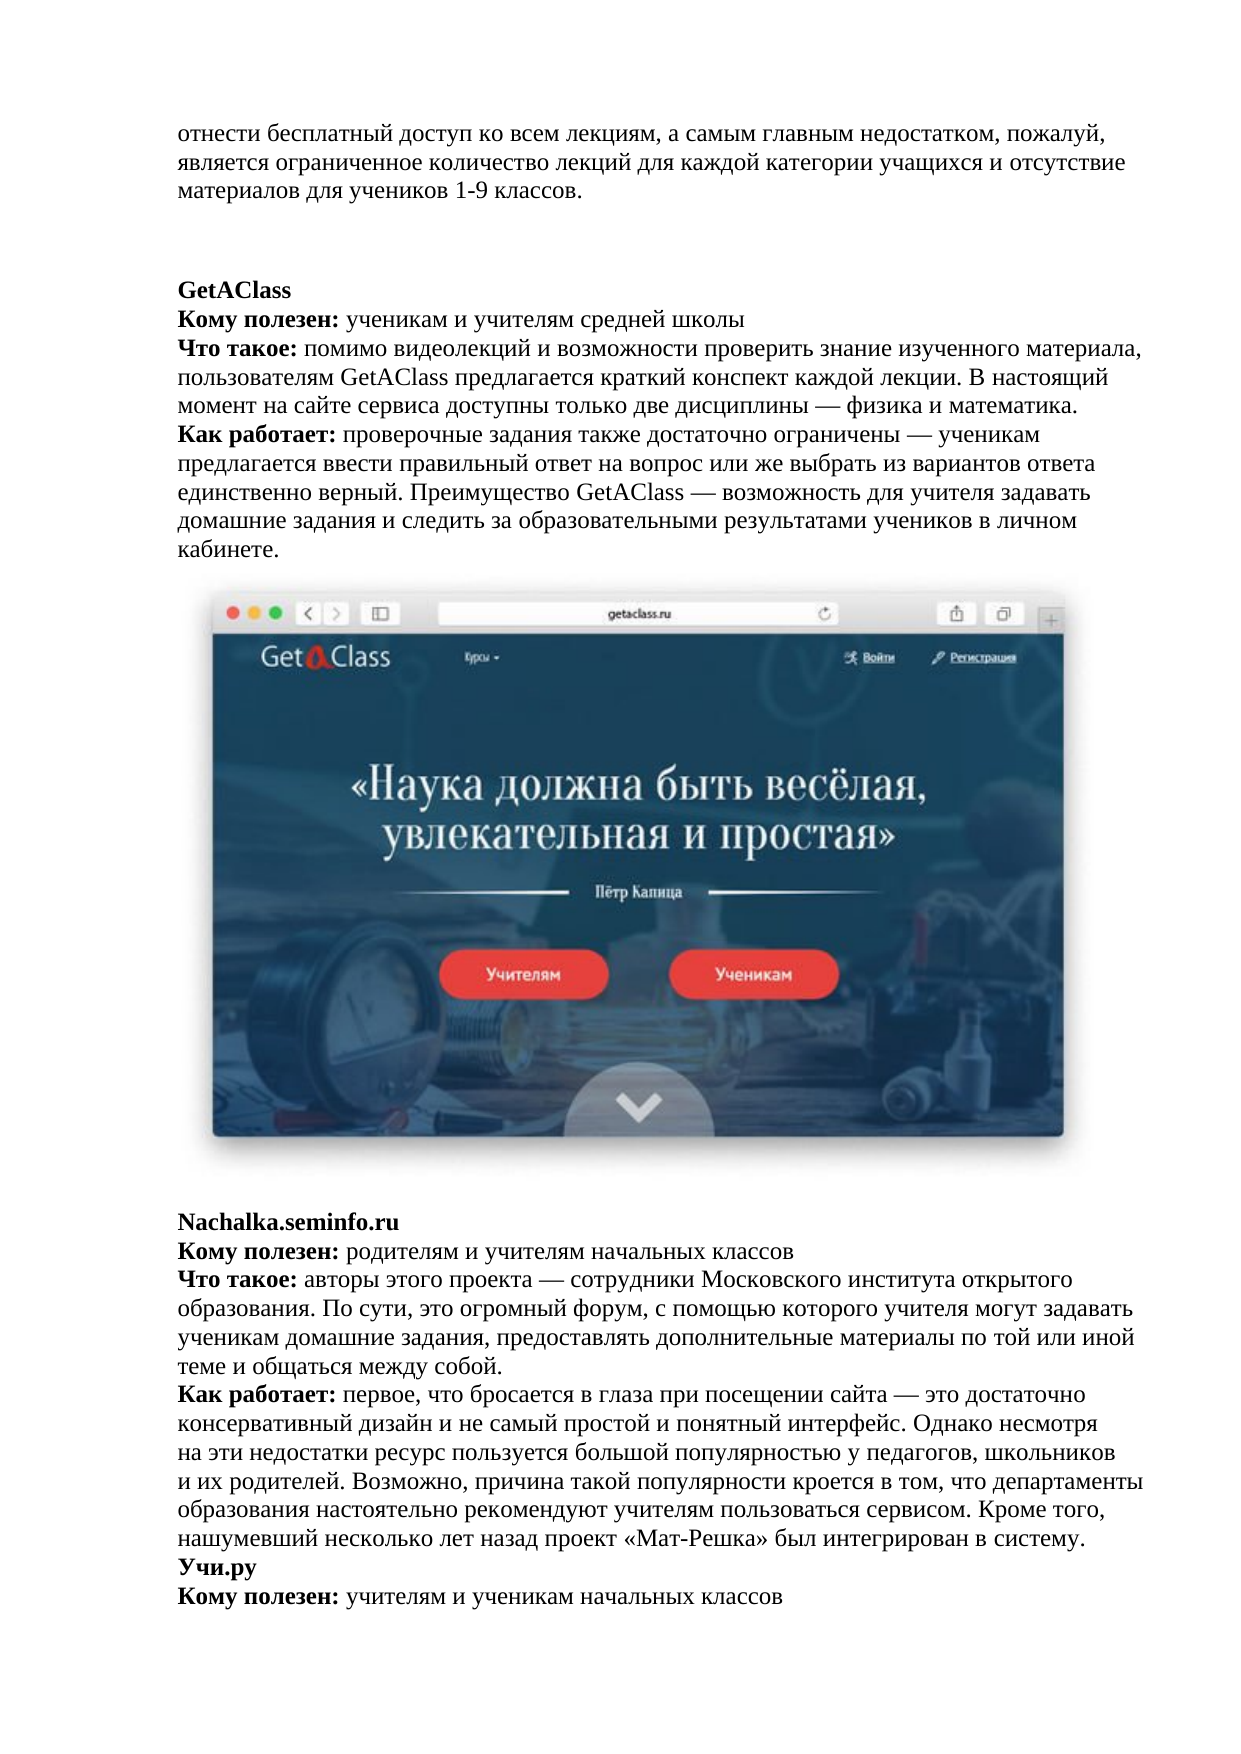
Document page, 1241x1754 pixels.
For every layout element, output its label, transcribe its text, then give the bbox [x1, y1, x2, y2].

text Кому полезен: родителям и учителям начальных классов [177, 1236, 1152, 1264]
text Учи.ру [177, 1552, 1152, 1581]
text Кому полезен: учителям и ученикам начальных классов [177, 1581, 1152, 1609]
text Что такое: помимо видеолекций и возможности проверить знание изученного материала, пользователям GetAClass предлагается краткий конспект каждой лекции. В настоящий момент на сайте сервиса доступны только две дисциплины — физика и математика. [177, 333, 1152, 419]
text Что такое: авторы этого проекта — сотрудники Московского института открытого образования. По сути, это огромный форум, с помощью которого учителя могут задавать ученикам домашние задания, предоставлять дополнительные материалы по той или иной теме и общаться между собой. [177, 1264, 1152, 1379]
text Как работает: проверочные задания также достаточно ограничены — ученикам предлагается ввести правильный ответ на вопрос или же выбрать из вариантов ответа единственно верный. Преимущество GetAClass — возможность для учителя задавать домашние задания и следить за образовательными результатами учеников в личном кабинете. [177, 419, 1152, 563]
text GetAClass [177, 275, 1152, 304]
text Как работает: первое, что бросается в глаза при посещении сайта — это достаточно консервативный дизайн и не самый простой и понятный интерфейс. Однако несмотря на эти недостатки ресурс пользуется большой популярностью у педагогов, школьников и их родителей. Возможно, причина такой популярности кроется в том, что департаменты образования настоятельно рекомендуют учителям пользоваться сервисом. Кроме того, нашумевший несколько лет назад проект «Мат-Решка» был интегрирован в систему. [177, 1379, 1152, 1552]
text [177, 118, 1152, 204]
picture [177, 562, 1099, 1187]
text Nachalka.seminfo.ru [177, 1207, 1152, 1236]
text Кому полезен: ученикам и учителям средней школы [177, 304, 1152, 333]
